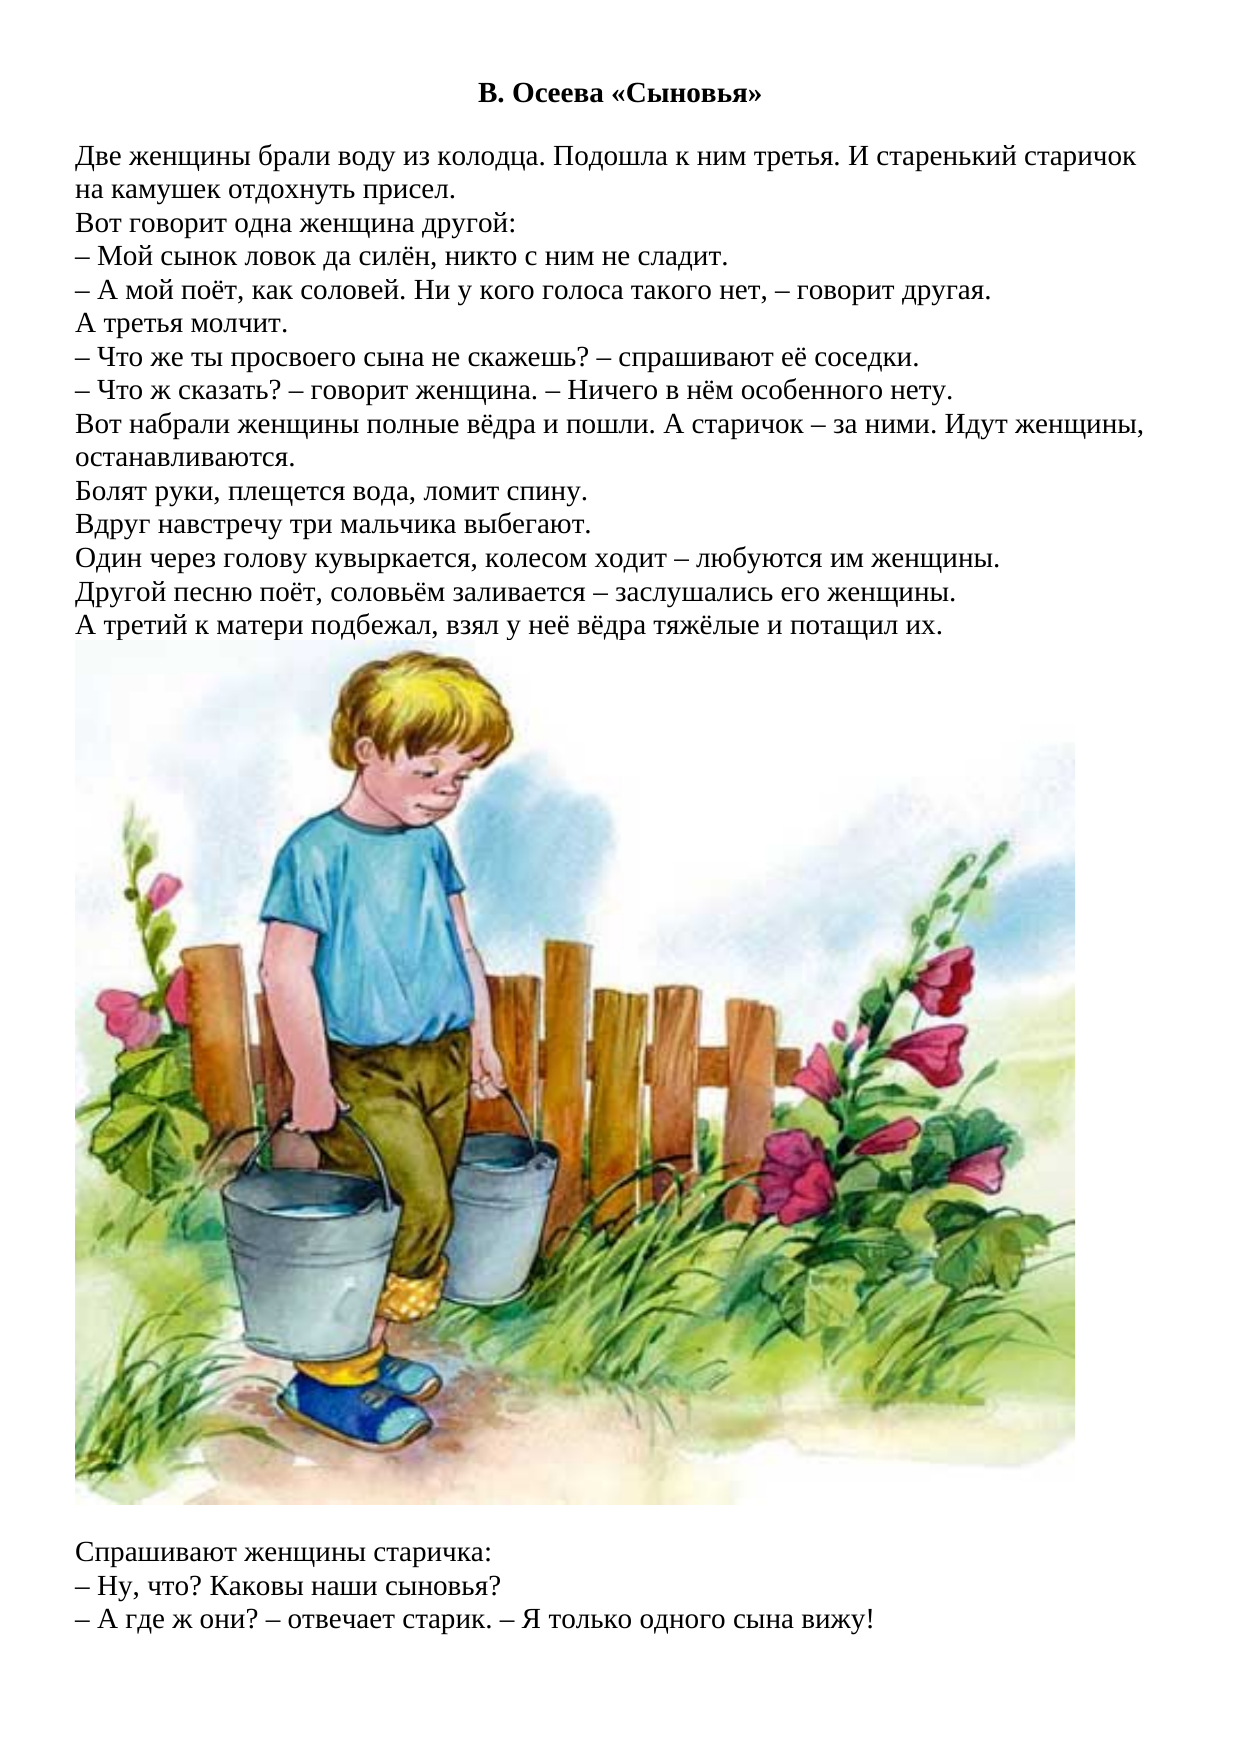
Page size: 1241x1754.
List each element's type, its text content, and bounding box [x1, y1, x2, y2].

picture [75, 640, 1075, 1505]
text В. Осеева «Сыновья» [75, 75, 1165, 108]
text Спрашивают женщины старичка: – Ну, что? Каковы наши сыновья? – А где ж они? – отвечает старик. – Я только одного сына вижу! [75, 1534, 1165, 1635]
